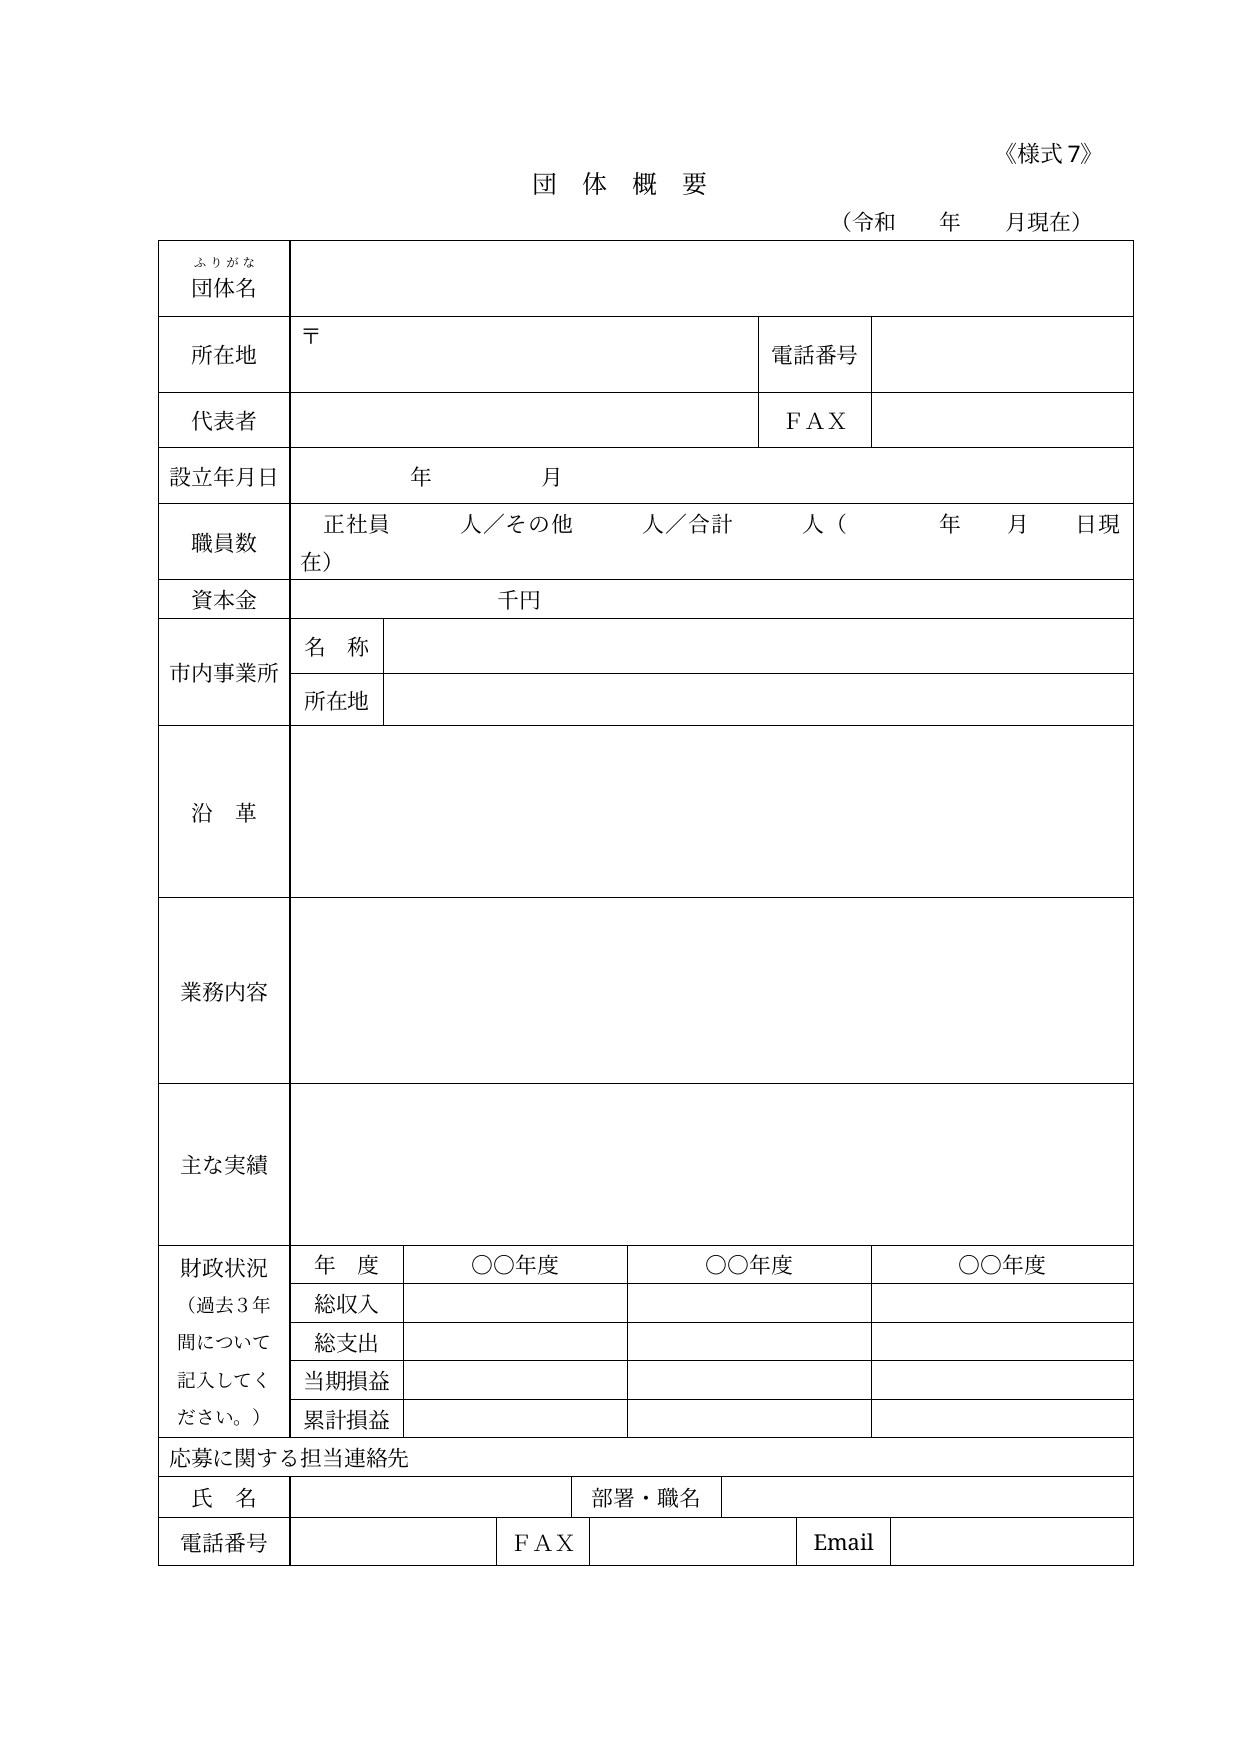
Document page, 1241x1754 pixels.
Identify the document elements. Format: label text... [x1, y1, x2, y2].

table_cell [628, 1361, 871, 1399]
table_cell 正社員 人／その他 人／合計 人（ 年 月 日現在） [291, 504, 1133, 579]
table_header [291, 241, 1133, 316]
table_cell 代表者 [159, 393, 289, 447]
table_header [159, 241, 289, 316]
table_cell 当期損益 [291, 1361, 403, 1399]
table_cell [628, 1284, 871, 1322]
table_cell 市内事業所 [159, 619, 289, 725]
table_cell 設立年月日 [159, 448, 289, 503]
table_cell [404, 1361, 627, 1399]
table_cell [590, 1518, 796, 1565]
table_cell 財政状況 （過去３年間について記入してください。） [159, 1246, 289, 1437]
table_cell 所在地 [291, 674, 383, 725]
table_cell [291, 726, 1133, 897]
text 団 体 概 要 [148, 164, 1092, 202]
table_cell 累計損益 [291, 1400, 403, 1437]
table_cell [872, 393, 1133, 447]
table_cell [891, 1518, 1133, 1565]
table_cell [291, 898, 1133, 1083]
table_cell 所在地 [159, 317, 289, 392]
table_cell [291, 1084, 1133, 1244]
table_cell [291, 393, 758, 447]
table_cell [404, 1400, 627, 1437]
table_cell 職員数 [159, 504, 289, 579]
table_cell [291, 1477, 571, 1517]
table_cell [291, 1518, 496, 1565]
table_cell 電話番号 [159, 1518, 289, 1565]
table_cell 千円 [291, 580, 1133, 618]
table_cell [872, 1361, 1133, 1399]
text （令和 年 月現在） [148, 202, 1092, 239]
table_cell 〒 [291, 317, 758, 392]
table_cell [628, 1323, 871, 1360]
table_cell 〇〇年度 [872, 1246, 1133, 1283]
table_cell [404, 1284, 627, 1322]
table_cell Email [797, 1518, 890, 1565]
table_cell 〇〇年度 [628, 1246, 871, 1283]
table_cell [384, 619, 1133, 673]
table_cell 〇〇年度 [404, 1246, 627, 1283]
table_cell ＦＡＸ [497, 1518, 589, 1565]
table_cell [872, 1284, 1133, 1322]
table_cell 応募に関する担当連絡先 [159, 1438, 1133, 1476]
table_cell 部署・職名 [572, 1477, 721, 1517]
table_cell 電話番号 [759, 317, 871, 392]
table_cell [872, 1323, 1133, 1360]
table_cell [872, 1400, 1133, 1437]
table_cell 年 度 [291, 1246, 403, 1283]
table_cell 沿 革 [159, 726, 289, 897]
table_cell [628, 1400, 871, 1437]
table_cell 総支出 [291, 1323, 403, 1360]
table_cell 業務内容 [159, 898, 289, 1083]
table_cell [384, 674, 1133, 725]
table_cell 氏 名 [159, 1477, 289, 1517]
table_cell 名 称 [291, 619, 383, 673]
table_cell [404, 1323, 627, 1360]
table_cell 年 月 [291, 448, 1133, 503]
table_cell [872, 317, 1133, 392]
table_cell 資本金 [159, 580, 289, 618]
table_cell 主な実績 [159, 1084, 289, 1244]
table_cell 総収入 [291, 1284, 403, 1322]
table_cell [722, 1477, 1133, 1517]
table_cell ＦＡＸ [759, 393, 871, 447]
